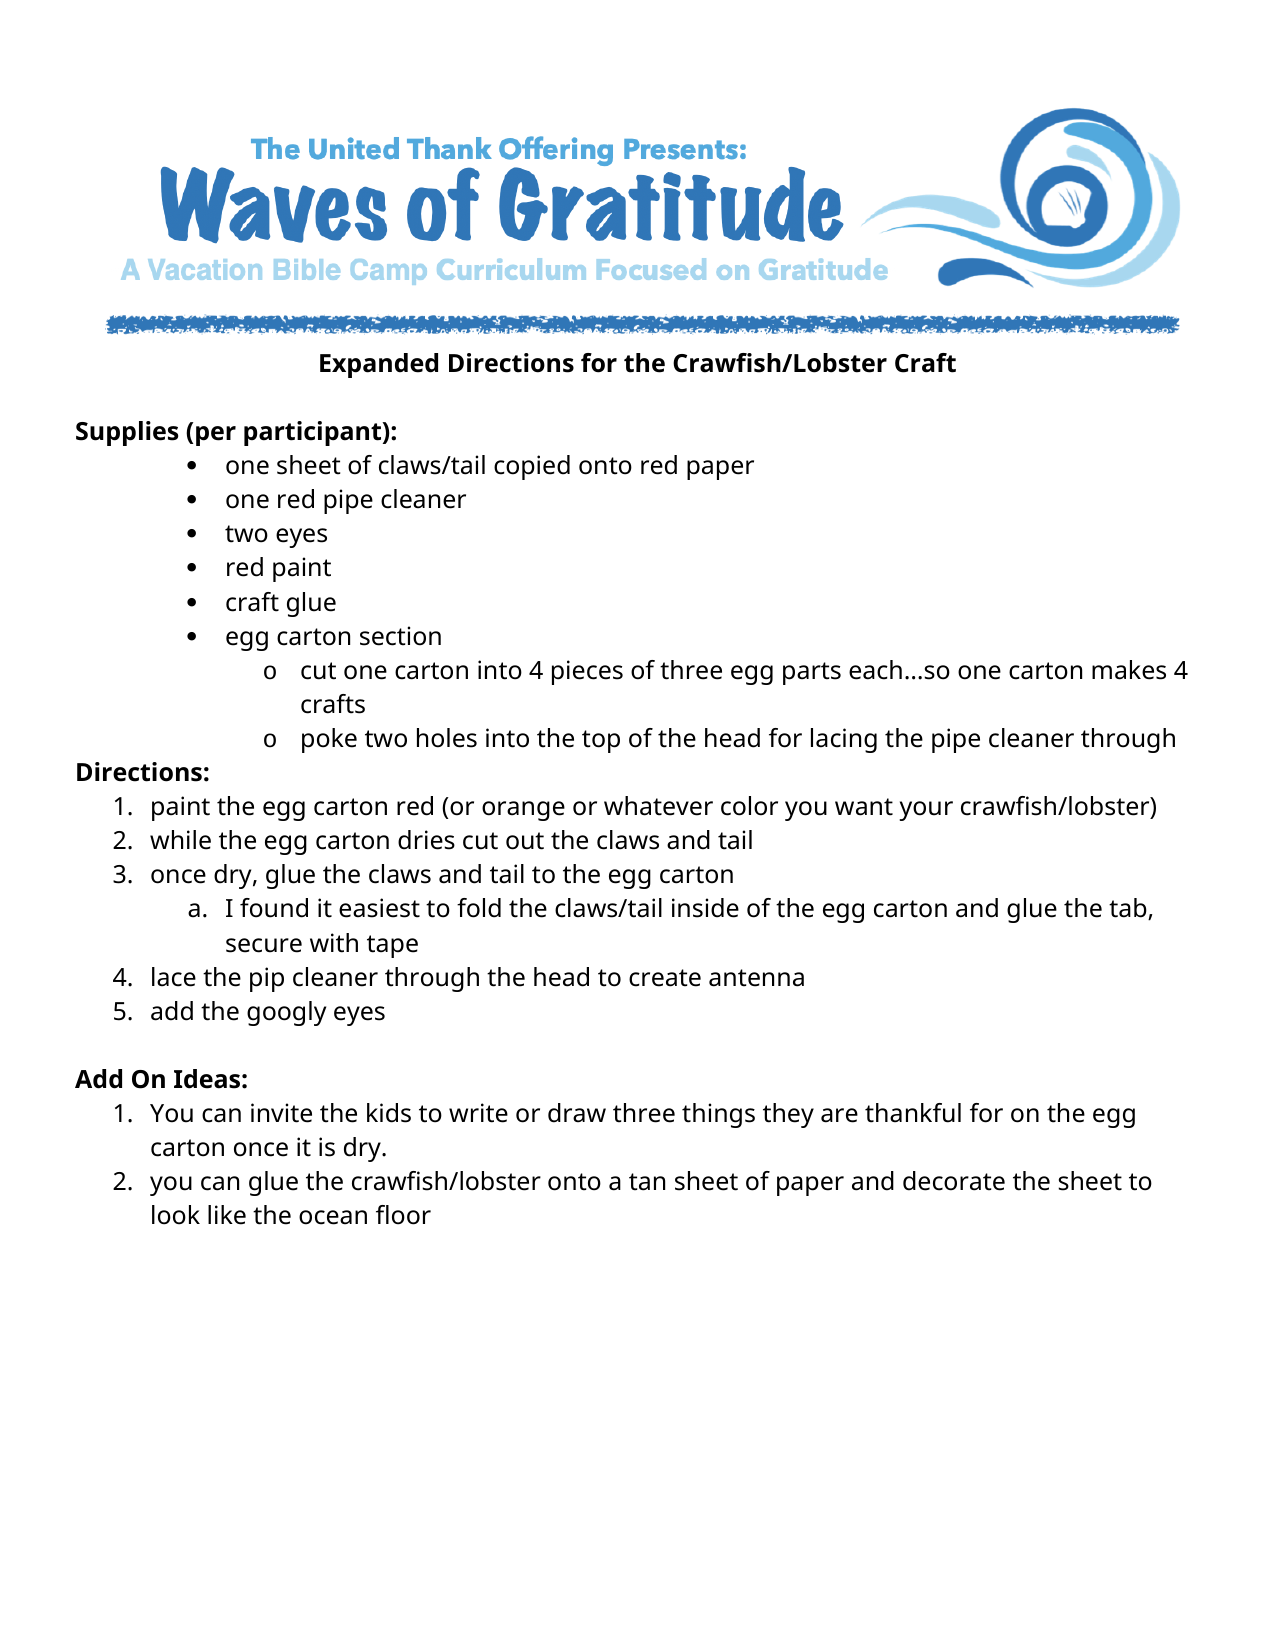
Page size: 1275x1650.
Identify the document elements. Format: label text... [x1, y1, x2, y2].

list cut one carton into 4 pieces of three egg parts each…so one carton makes 4 crafts [262, 652, 1200, 721]
text Add On Ideas: [75, 1061, 1200, 1096]
list poke two holes into the top of the head for lacing the pipe cleaner through [262, 721, 1200, 755]
list I found it easiest to fold the claws/tail inside of the egg carton and glue the tab, secure with tape [187, 891, 1200, 959]
text Expanded Directions for the Crawfish/Lobster Craft [75, 346, 1200, 380]
text Directions: [75, 755, 1200, 789]
list lace the pip cleaner through the head to create antenna [112, 959, 1200, 993]
list red paint [187, 550, 1200, 584]
list once dry, glue the claws and tail to the egg carton [112, 857, 1200, 891]
list two eyes [187, 516, 1200, 550]
list one red pipe cleaner [187, 482, 1200, 516]
list egg carton section [187, 618, 1200, 652]
picture [75, 75, 1200, 346]
list You can invite the kids to write or draw three things they are thankful for on the egg carton once it is dry. [112, 1096, 1200, 1164]
list paint the egg carton red (or orange or whatever color you want your crawfish/lobster) [112, 789, 1200, 823]
text Supplies (per participant): [75, 414, 1200, 448]
list add the googly eyes [112, 993, 1200, 1027]
list one sheet of claws/tail copied onto red paper [187, 448, 1200, 482]
list craft glue [187, 584, 1200, 618]
list while the egg carton dries cut out the claws and tail [112, 823, 1200, 857]
list you can glue the crawfish/lobster onto a tan sheet of paper and decorate the sheet to look like the ocean floor [112, 1164, 1200, 1232]
